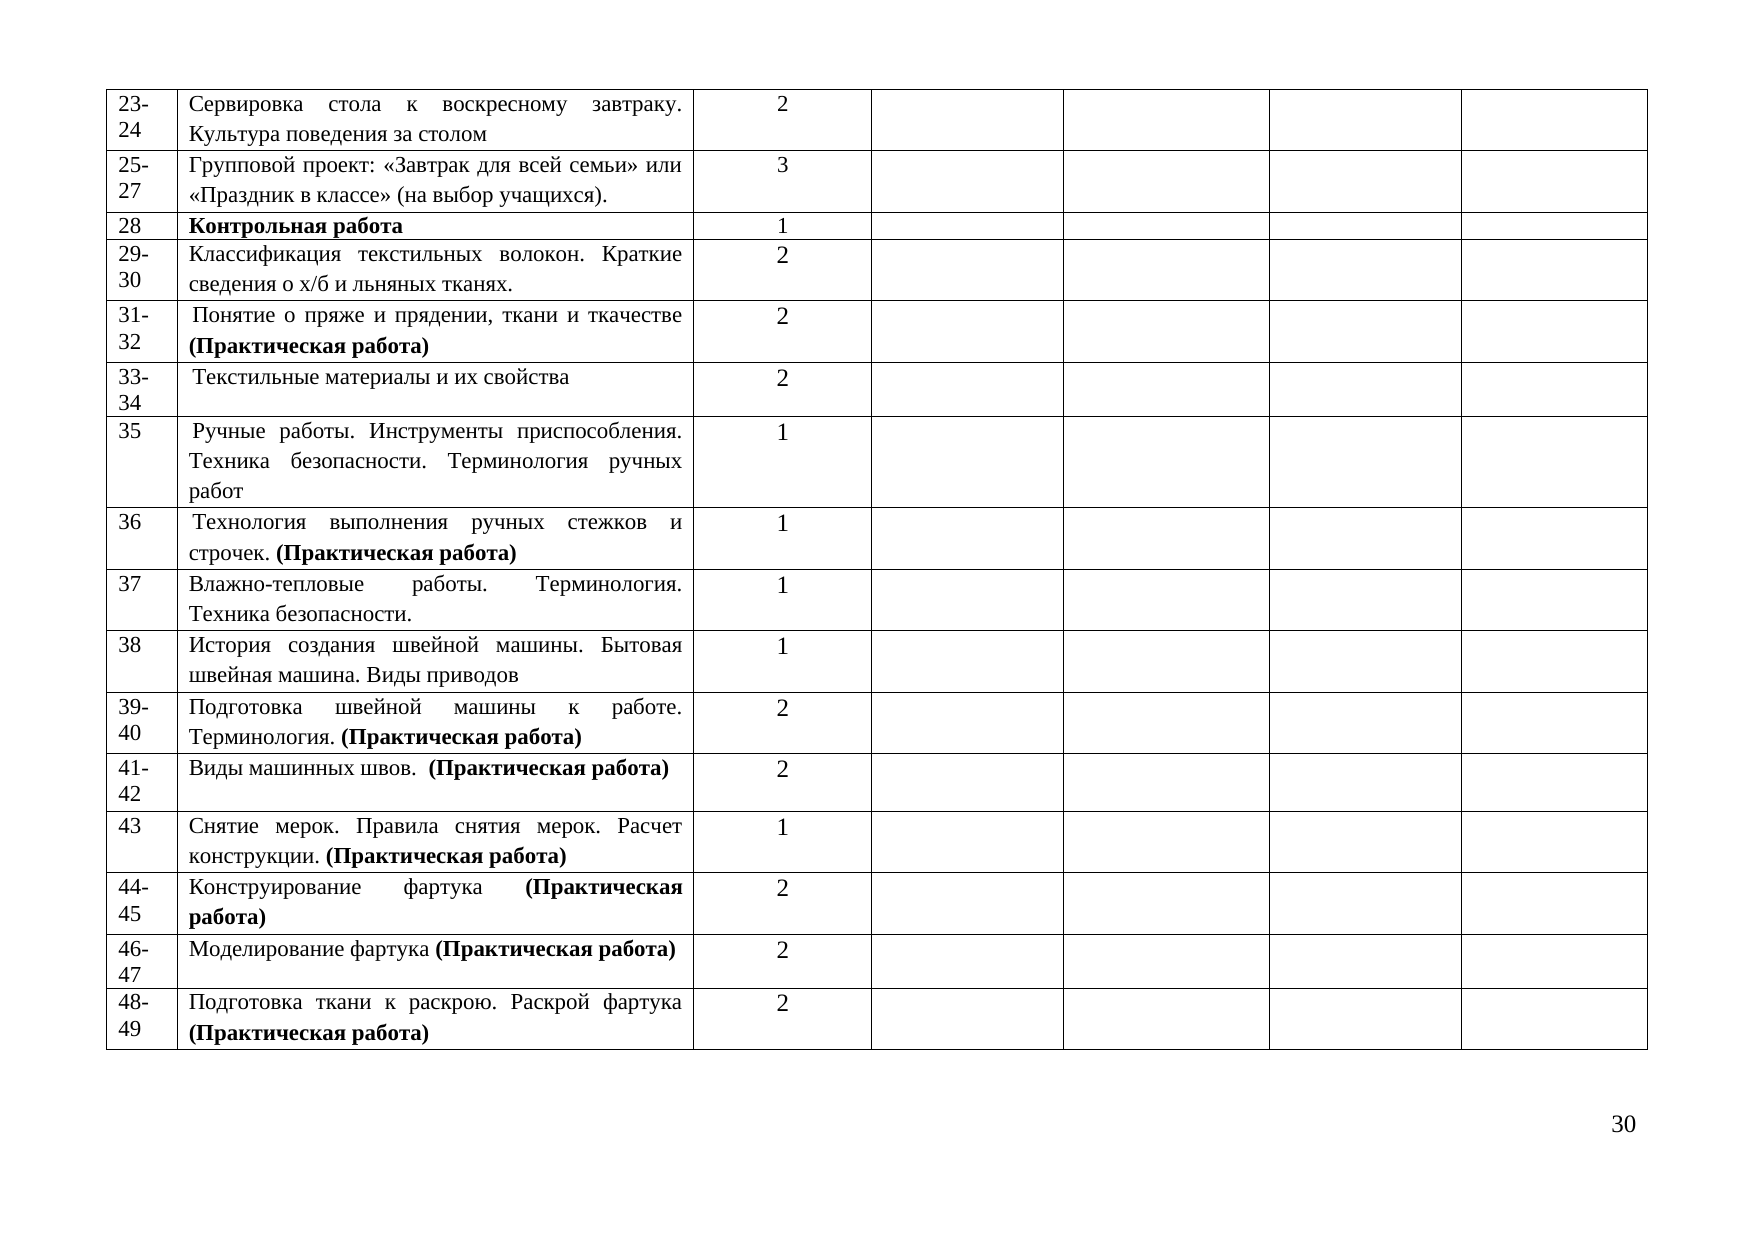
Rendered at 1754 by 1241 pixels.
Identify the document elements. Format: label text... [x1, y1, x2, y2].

table_cell [1462, 812, 1647, 872]
table_cell [1270, 417, 1461, 507]
table_cell 48-49 [107, 989, 177, 1049]
table_cell [1064, 812, 1269, 872]
table_cell 23-24 [107, 90, 177, 150]
table_cell [1064, 213, 1269, 239]
table_cell [1270, 363, 1461, 416]
table_cell 3 [694, 151, 871, 212]
table_cell [1064, 508, 1269, 569]
table_cell [1064, 151, 1269, 212]
table_cell [1462, 301, 1647, 362]
table_cell Контрольная работа [178, 213, 693, 239]
table_cell [1462, 989, 1647, 1049]
table_cell [872, 417, 1063, 507]
table_cell Подготовка швейной машины к работе. Терминология. (Практическая работа) [178, 693, 693, 753]
table_cell Классификация текстильных волокон. Краткие сведения о х/б и льняных тканях. [178, 240, 693, 300]
table_cell Ручные работы. Инструменты приспособления. Техника безопасности. Терминология ручных работ [178, 417, 693, 507]
table_cell [872, 812, 1063, 872]
table_cell [1462, 90, 1647, 150]
table_cell 2 [694, 754, 871, 811]
table_cell 1 [694, 570, 871, 630]
table_cell [872, 213, 1063, 239]
table_cell [1064, 417, 1269, 507]
table_cell Виды машинных швов. (Практическая работа) [178, 754, 693, 811]
table_cell Понятие о пряже и прядении, ткани и ткачестве (Практическая работа) [178, 301, 693, 362]
table_cell 1 [694, 213, 871, 239]
table_cell [1462, 240, 1647, 300]
table_cell 33-34 [107, 363, 177, 416]
table_cell Подготовка ткани к раскрою. Раскрой фартука (Практическая работа) [178, 989, 693, 1049]
table_cell Сервировка стола к воскресному завтраку. Культура поведения за столом [178, 90, 693, 150]
table_cell 2 [694, 363, 871, 416]
table_cell [1462, 935, 1647, 987]
table_cell [1270, 812, 1461, 872]
table_cell [1270, 693, 1461, 753]
table_cell [872, 873, 1063, 934]
table_cell 29-30 [107, 240, 177, 300]
table_cell [1270, 301, 1461, 362]
table_cell 2 [694, 935, 871, 987]
table_cell [872, 240, 1063, 300]
table_cell [1462, 570, 1647, 630]
table_cell [1270, 935, 1461, 987]
table_cell [1064, 90, 1269, 150]
table_cell 2 [694, 240, 871, 300]
table_cell 2 [694, 873, 871, 934]
table_cell [1064, 935, 1269, 987]
table_cell [1270, 508, 1461, 569]
table_cell [1064, 570, 1269, 630]
table_cell История создания швейной машины. Бытовая швейная машина. Виды приводов [178, 631, 693, 692]
table_cell [1270, 631, 1461, 692]
table_cell 2 [694, 989, 871, 1049]
table_cell Снятие мерок. Правила снятия мерок. Расчет конструкции. (Практическая работа) [178, 812, 693, 872]
table_cell 35 [107, 417, 177, 507]
table_cell 31-32 [107, 301, 177, 362]
table_cell [872, 570, 1063, 630]
table_cell Моделирование фартука (Практическая работа) [178, 935, 693, 987]
table_cell [872, 363, 1063, 416]
table_cell Технология выполнения ручных стежков и строчек. (Практическая работа) [178, 508, 693, 569]
table_cell 38 [107, 631, 177, 692]
table_cell [1270, 989, 1461, 1049]
table_cell 1 [694, 631, 871, 692]
table_cell [1462, 417, 1647, 507]
table_cell [1270, 151, 1461, 212]
table_cell [1462, 873, 1647, 934]
table_cell [872, 508, 1063, 569]
table_cell [1064, 631, 1269, 692]
table_cell 2 [694, 301, 871, 362]
table_cell 1 [694, 812, 871, 872]
table_cell [1270, 873, 1461, 934]
table_cell [872, 754, 1063, 811]
table_cell 1 [694, 508, 871, 569]
table_cell [1270, 754, 1461, 811]
table_cell 41-42 [107, 754, 177, 811]
table_cell [872, 90, 1063, 150]
table_cell [1064, 989, 1269, 1049]
table_cell [1462, 693, 1647, 753]
table_cell [872, 301, 1063, 362]
table_cell [1270, 213, 1461, 239]
table_cell [1462, 213, 1647, 239]
table_cell [1462, 363, 1647, 416]
table_cell [1064, 363, 1269, 416]
table_cell 39-40 [107, 693, 177, 753]
table_cell [872, 631, 1063, 692]
table_cell 36 [107, 508, 177, 569]
table_cell [872, 989, 1063, 1049]
table_cell 2 [694, 693, 871, 753]
table_cell Групповой проект: «Завтрак для всей семьи» или «Праздник в классе» (на выбор учащихся). [178, 151, 693, 212]
table_cell [1064, 873, 1269, 934]
table_cell [872, 151, 1063, 212]
table_cell [1270, 240, 1461, 300]
table_cell 46-47 [107, 935, 177, 987]
table_cell [872, 693, 1063, 753]
table_cell [1462, 631, 1647, 692]
table_cell [1462, 754, 1647, 811]
table_cell 37 [107, 570, 177, 630]
table_cell [1064, 301, 1269, 362]
table_cell [1462, 151, 1647, 212]
table_cell 44-45 [107, 873, 177, 934]
table_cell Текстильные материалы и их свойства [178, 363, 693, 416]
table_cell [1462, 508, 1647, 569]
table_cell 28 [107, 213, 177, 239]
table_cell 2 [694, 90, 871, 150]
table_cell 25-27 [107, 151, 177, 212]
table_cell 1 [694, 417, 871, 507]
table_cell Конструирование фартука (Практическая работа) [178, 873, 693, 934]
table_cell [872, 935, 1063, 987]
table_cell [1064, 754, 1269, 811]
table_cell [1064, 693, 1269, 753]
table_cell [1064, 240, 1269, 300]
table_cell 43 [107, 812, 177, 872]
table_cell [1270, 570, 1461, 630]
table_cell Влажно-тепловые работы. Терминология. Техника безопасности. [178, 570, 693, 630]
table_cell [1270, 90, 1461, 150]
